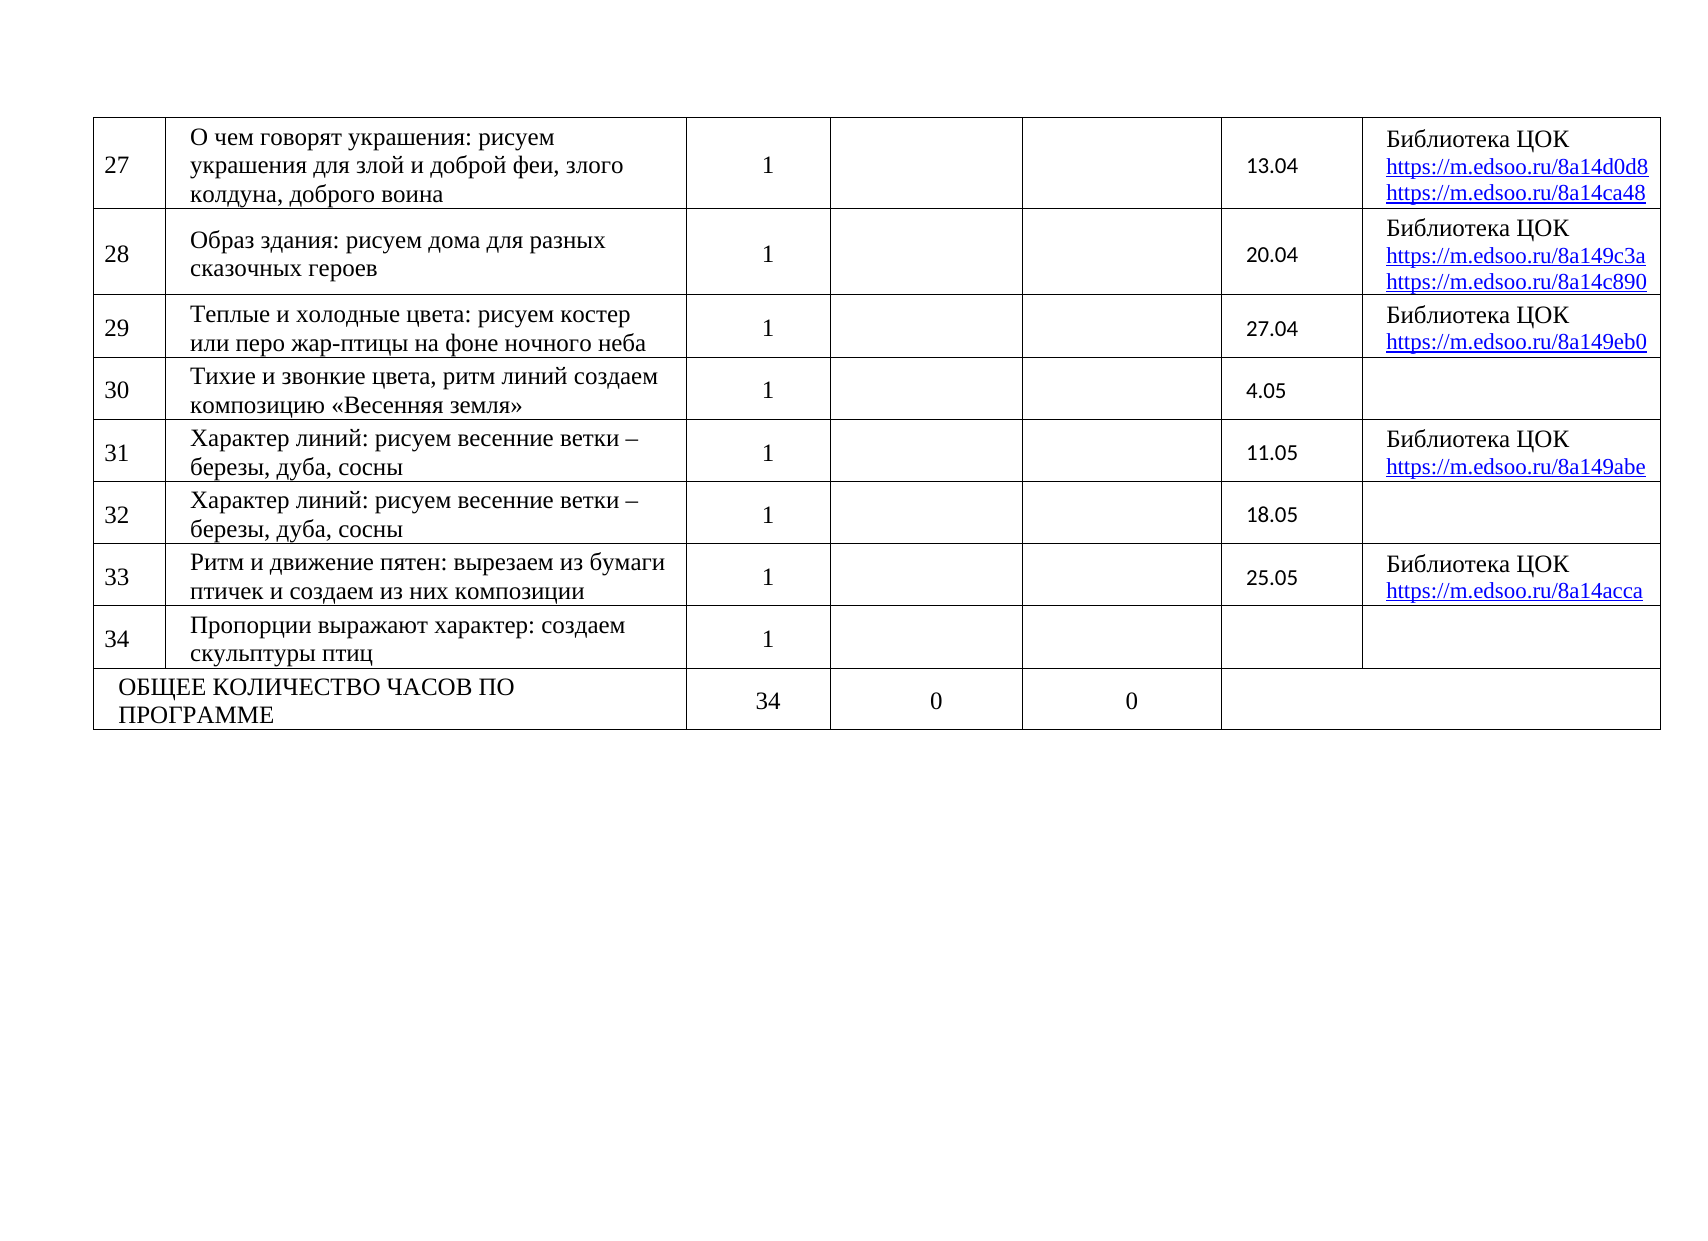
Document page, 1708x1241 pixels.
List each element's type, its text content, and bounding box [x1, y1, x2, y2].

table_cell [831, 606, 1022, 667]
table_cell [1023, 420, 1221, 481]
table_cell [1023, 544, 1221, 605]
table_cell Характер линий: рисуем весенние ветки – березы, дуба, сосны [166, 482, 686, 543]
table_cell Библиотека ЦОК https://m.edsoo.ru/8a149abe [1363, 420, 1660, 481]
table_cell 1 [687, 209, 830, 294]
table_cell 11.05 [1222, 420, 1362, 481]
table_cell 32 [94, 482, 165, 543]
table_header 1 [687, 118, 830, 208]
table_cell [1363, 482, 1660, 543]
table_header [831, 118, 1022, 208]
table_cell 0 [831, 669, 1022, 729]
table_header О чем говорят украшения: рисуем украшения для злой и доброй феи, злого колдуна, доброго воина [166, 118, 686, 208]
table_cell [831, 295, 1022, 357]
table_cell Библиотека ЦОК https://m.edsoo.ru/8a14acca [1363, 544, 1660, 605]
table_cell 18.05 [1222, 482, 1362, 543]
table_cell [831, 209, 1022, 294]
table_cell Теплые и холодные цвета: рисуем костер или перо жар-птицы на фоне ночного неба [166, 295, 686, 357]
table_cell 1 [687, 606, 830, 667]
table_cell [1023, 295, 1221, 357]
table_cell Образ здания: рисуем дома для разных сказочных героев [166, 209, 686, 294]
table_cell Пропорции выражают характер: создаем скульптуры птиц [166, 606, 686, 667]
table_cell 28 [94, 209, 165, 294]
table_cell ОБЩЕЕ КОЛИЧЕСТВО ЧАСОВ ПО ПРОГРАММЕ [94, 669, 686, 729]
table_cell 25.05 [1222, 544, 1362, 605]
table_cell [831, 358, 1022, 419]
table_cell 1 [687, 544, 830, 605]
table_cell 1 [687, 482, 830, 543]
table_cell Библиотека ЦОК https://m.edsoo.ru/8a149c3a https://m.edsoo.ru/8a14c890 [1363, 209, 1660, 294]
table_header Библиотека ЦОК https://m.edsoo.ru/8a14d0d8 https://m.edsoo.ru/8a14ca48 [1363, 118, 1660, 208]
table_cell 0 [1023, 669, 1221, 729]
table_cell [1023, 209, 1221, 294]
table_cell [1023, 358, 1221, 419]
table_cell 27.04 [1222, 295, 1362, 357]
table_cell 34 [687, 669, 830, 729]
table_cell 4.05 [1222, 358, 1362, 419]
table_cell [1222, 606, 1362, 667]
table_cell 29 [94, 295, 165, 357]
table_cell [831, 544, 1022, 605]
table_cell 34 [94, 606, 165, 667]
table_cell Библиотека ЦОК https://m.edsoo.ru/8a149eb0 [1363, 295, 1660, 357]
table_cell Ритм и движение пятен: вырезаем из бумаги птичек и создаем из них композиции [166, 544, 686, 605]
table_cell 30 [94, 358, 165, 419]
table_header 27 [94, 118, 165, 208]
table_cell [1363, 606, 1660, 667]
table_cell [1363, 358, 1660, 419]
table_header 13.04 [1222, 118, 1362, 208]
table_header [1023, 118, 1221, 208]
table_cell 1 [687, 420, 830, 481]
table_cell 20.04 [1222, 209, 1362, 294]
table_cell [1222, 669, 1660, 729]
table_cell 1 [687, 295, 830, 357]
table_cell [831, 482, 1022, 543]
table_cell [1023, 606, 1221, 667]
table_cell [1023, 482, 1221, 543]
table_cell Тихие и звонкие цвета, ритм линий создаем композицию «Весенняя земля» [166, 358, 686, 419]
table_cell 31 [94, 420, 165, 481]
table_cell Характер линий: рисуем весенние ветки – березы, дуба, сосны [166, 420, 686, 481]
table_cell 1 [687, 358, 830, 419]
table_cell 33 [94, 544, 165, 605]
table_cell [831, 420, 1022, 481]
